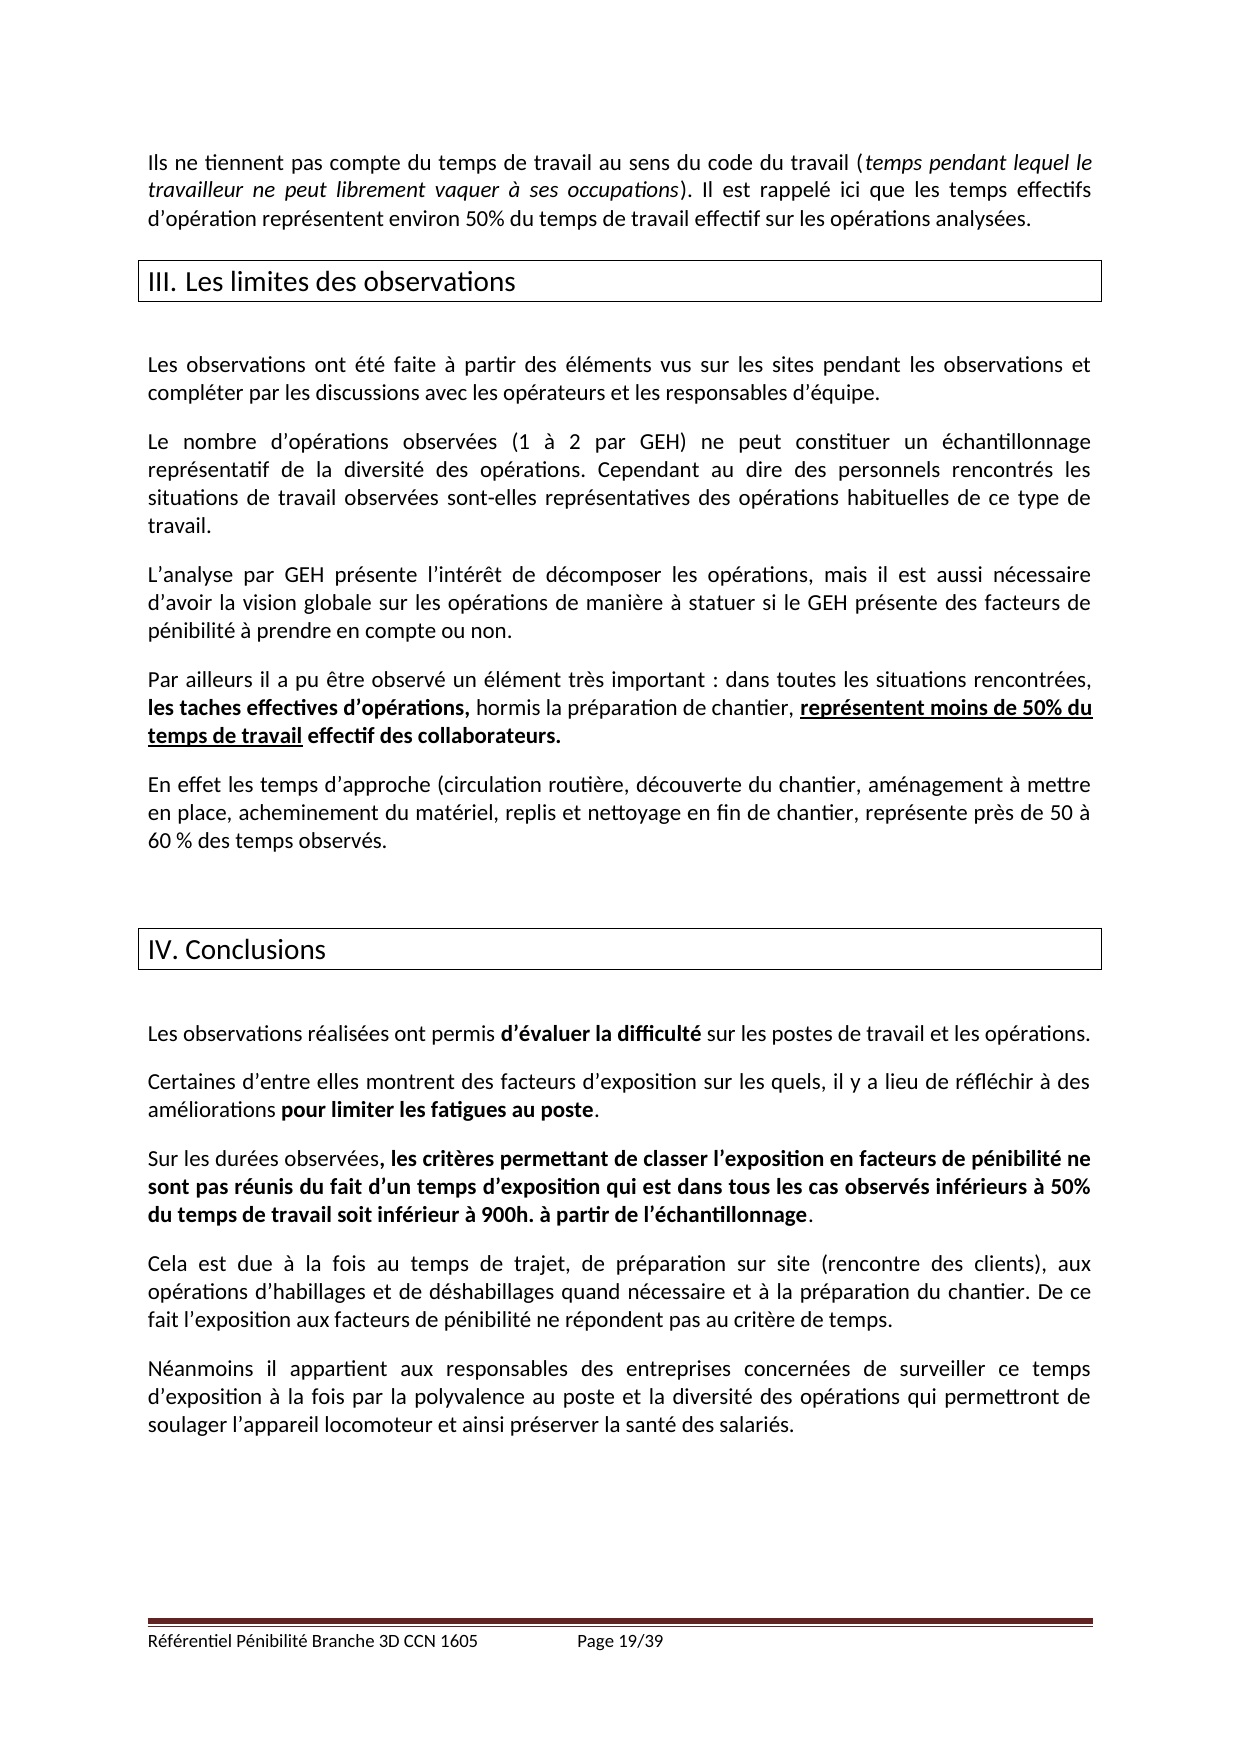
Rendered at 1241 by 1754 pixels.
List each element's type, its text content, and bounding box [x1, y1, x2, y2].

text Par ailleurs il a pu être observé un élément très important : dans toutes les situations rencontrées, les taches effectives d’opérations, hormis la préparation de chantier, représentent moins de 50% du temps de travail effectif des collaborateurs. [148, 665, 1093, 749]
text Sur les durées observées, les critères permettant de classer l’exposition en facteurs de pénibilité ne sont pas réunis du fait d’un temps d’exposition qui est dans tous les cas observés inférieurs à 50% du temps de travail soit inférieur à 900h. à partir de l’échantillonnage. [148, 1144, 1093, 1228]
text Cela est due à la fois au temps de trajet, de préparation sur site (rencontre des clients), aux opérations d’habillages et de déshabillages quand nécessaire et à la préparation du chantier. De ce fait l’exposition aux facteurs de pénibilité ne répondent pas au critère de temps. [148, 1249, 1093, 1333]
text Néanmoins il appartient aux responsables des entreprises concernées de surveiller ce temps d’exposition à la fois par la polyvalence au poste et la diversité des opérations qui permettront de soulager l’appareil locomoteur et ainsi préserver la santé des salariés. [148, 1354, 1093, 1438]
text Le nombre d’opérations observées (1 à 2 par GEH) ne peut constituer un échantillonnage représentatif de la diversité des opérations. Cependant au dire des personnels rencontrés les situations de travail observées sont-elles représentatives des opérations habituelles de ce type de travail. [148, 427, 1093, 539]
text L’analyse par GEH présente l’intérêt de décomposer les opérations, mais il est aussi nécessaire d’avoir la vision globale sur les opérations de manière à statuer si le GEH présente des facteurs de pénibilité à prendre en compte ou non. [148, 560, 1093, 644]
text Les observations réalisées ont permis d’évaluer la difficulté sur les postes de travail et les opérations. [148, 1019, 1093, 1047]
text Certaines d’entre elles montrent des facteurs d’exposition sur les quels, il y a lieu de réfléchir à des améliorations pour limiter les fatigues au poste. [148, 1067, 1093, 1123]
text Ils ne tiennent pas compte du temps de travail au sens du code du travail (temps pendant lequel le travailleur ne peut librement vaquer à ses occupations). Il est rappelé ici que les temps effectifs d’opération représentent environ 50% du temps de travail effectif sur les opérations analysées. [148, 148, 1093, 232]
subtitle Les limites des observations [139, 261, 1101, 301]
text En effet les temps d’approche (circulation routière, découverte du chantier, aménagement à mettre en place, acheminement du matériel, replis et nettoyage en fin de chantier, représente près de 50 à 60 % des temps observés. [148, 770, 1093, 854]
subtitle Conclusions [139, 929, 1101, 969]
text Les observations ont été faite à partir des éléments vus sur les sites pendant les observations et compléter par les discussions avec les opérateurs et les responsables d’équipe. [148, 350, 1093, 406]
